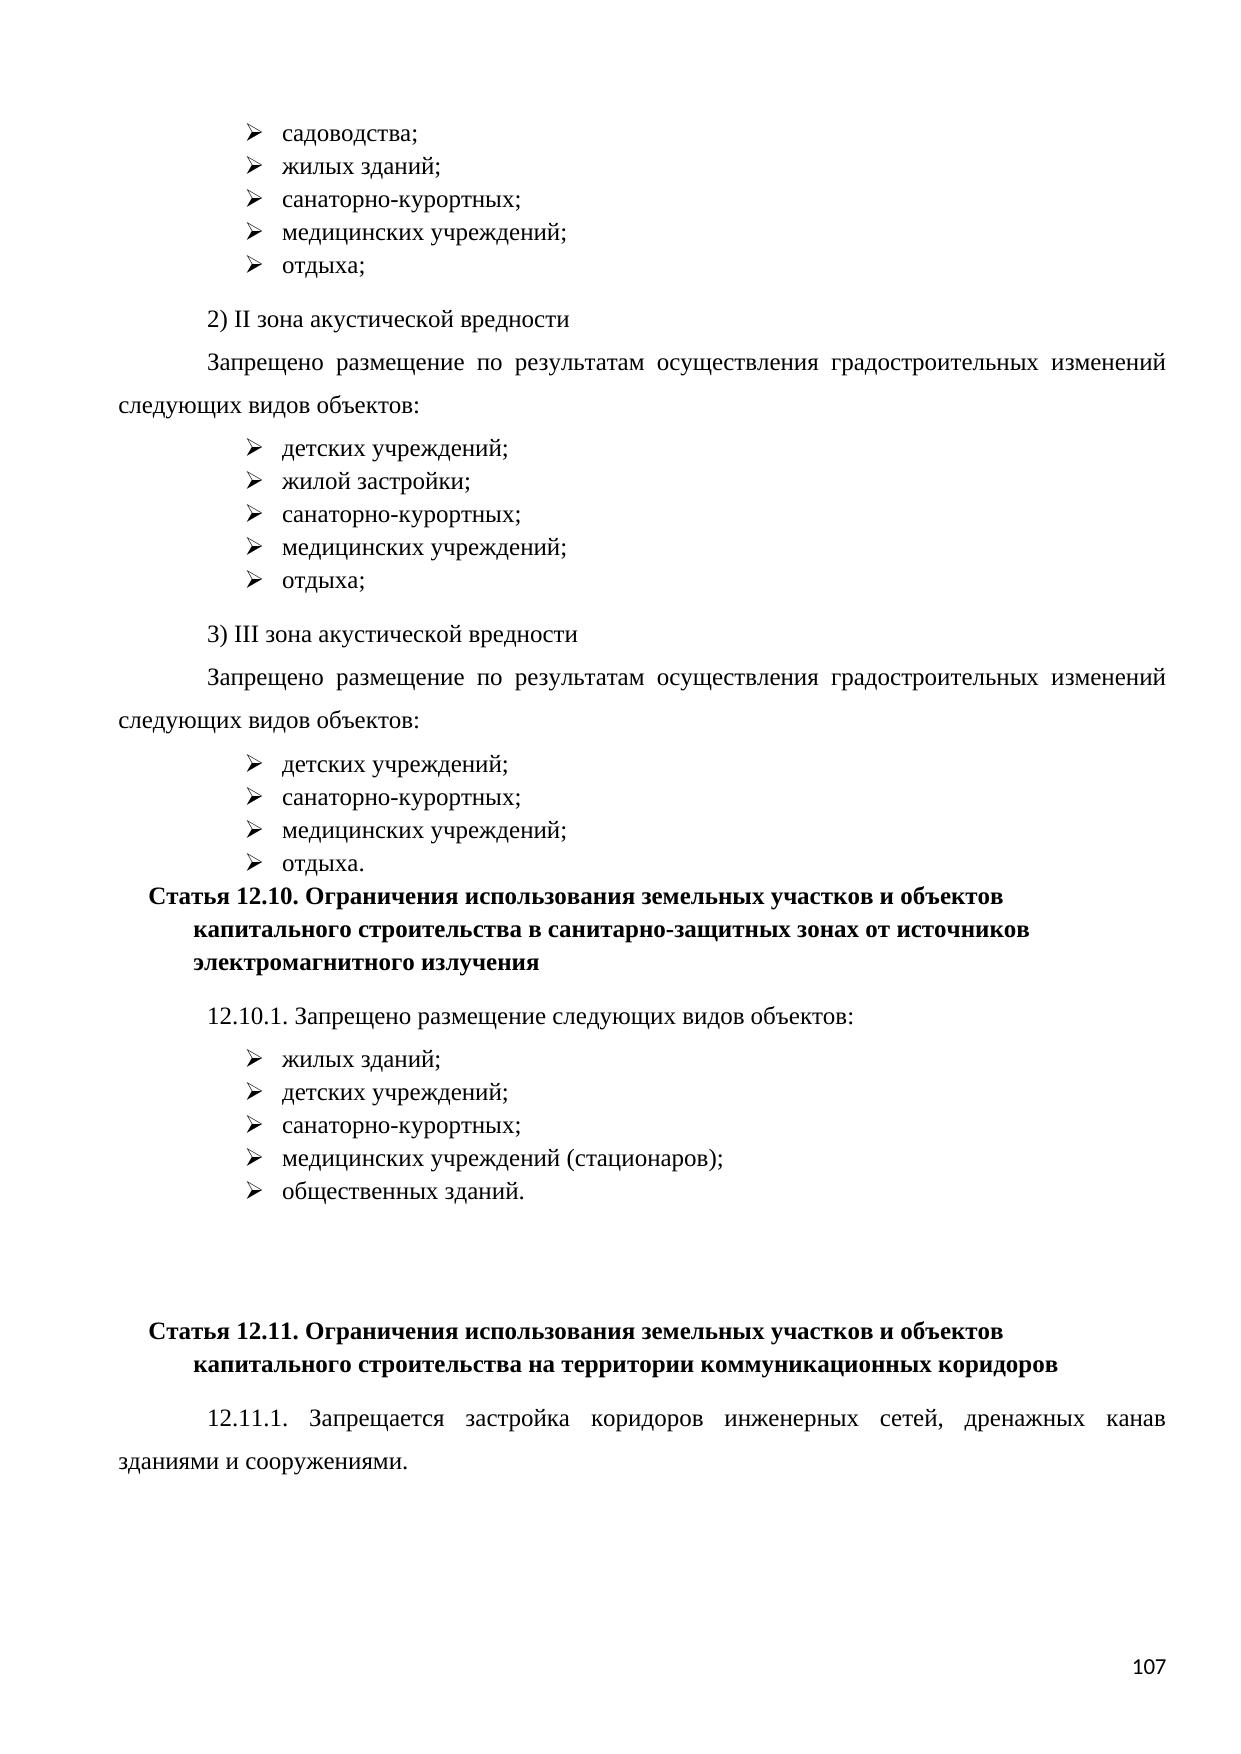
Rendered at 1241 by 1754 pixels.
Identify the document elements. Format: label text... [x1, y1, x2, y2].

list санаторно-курортных; [244, 1110, 1167, 1139]
list жилых зданий; [244, 151, 1167, 180]
list медицинских учреждений (стационаров); [244, 1143, 1167, 1172]
list Ограничения использования земельных участков и объектов капитального строительства на территории коммуникационных коридоров [148, 1316, 1167, 1378]
text 3) III зона акустической вредности [118, 619, 1167, 648]
list Ограничения использования земельных участков и объектов капитального строительства в санитарно-защитных зонах от источников электромагнитного излучения [148, 881, 1167, 976]
list отдыха; [244, 250, 1167, 279]
list санаторно-курортных; [244, 499, 1167, 528]
text 12.10.1. Запрещено размещение следующих видов объектов: [118, 1001, 1167, 1029]
text 12.11.1. Запрещается застройка коридоров инженерных сетей, дренажных канав зданиями и сооружениями. [118, 1403, 1167, 1475]
list общественных зданий. [244, 1176, 1167, 1205]
list детских учреждений; [244, 749, 1167, 777]
list жилой застройки; [244, 466, 1167, 495]
list отдыха. [244, 848, 1167, 877]
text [118, 347, 1167, 419]
list медицинских учреждений; [244, 532, 1167, 561]
list жилых зданий; [244, 1044, 1167, 1073]
list детских учреждений; [244, 433, 1167, 462]
list отдыха; [244, 566, 1167, 594]
list садоводства; [244, 118, 1167, 147]
list медицинских учреждений; [244, 815, 1167, 843]
list медицинских учреждений; [244, 217, 1167, 246]
list детских учреждений; [244, 1077, 1167, 1106]
list санаторно-курортных; [244, 782, 1167, 811]
text Запрещено размещение по результатам осуществления градостроительных изменений следующих видов объектов: [118, 662, 1167, 734]
text 2) II зона акустической вредности [118, 304, 1167, 333]
list санаторно-курортных; [244, 184, 1167, 213]
